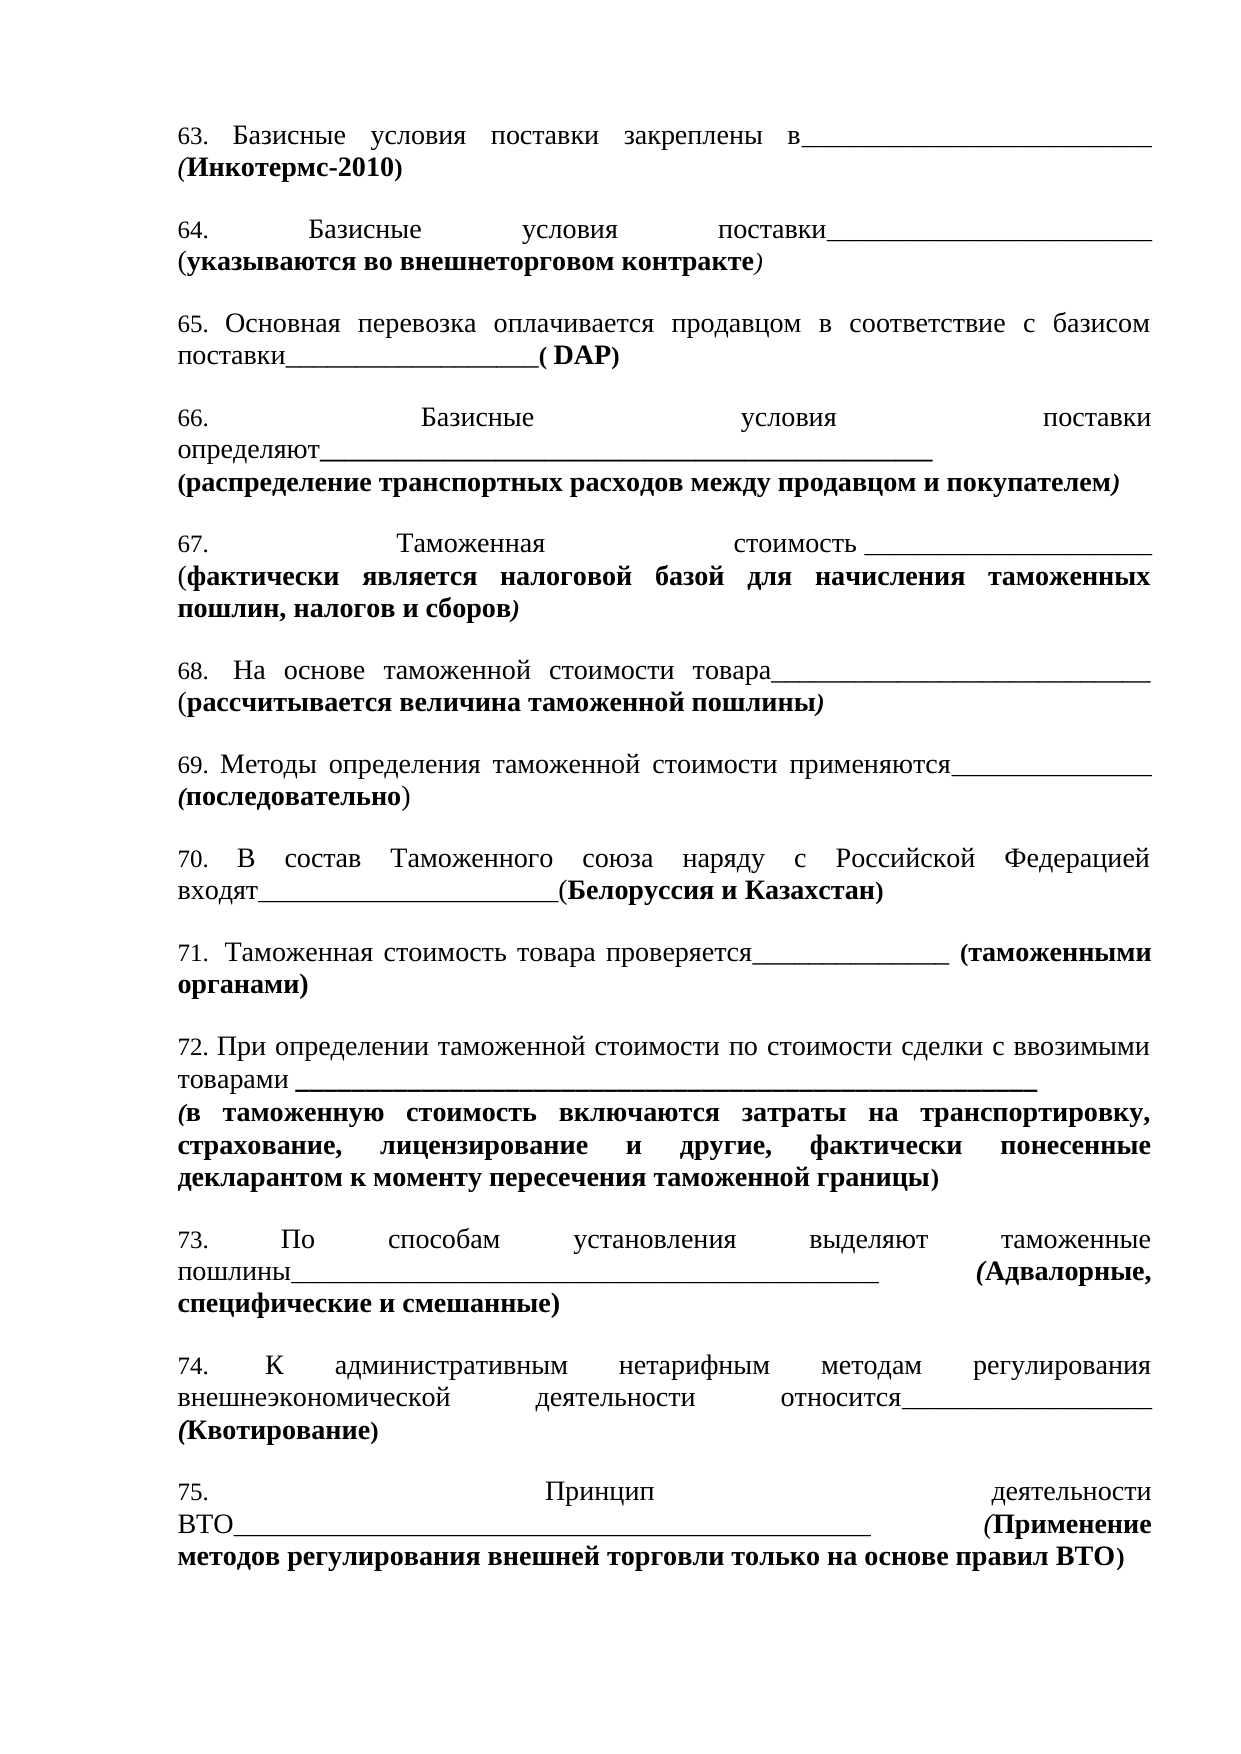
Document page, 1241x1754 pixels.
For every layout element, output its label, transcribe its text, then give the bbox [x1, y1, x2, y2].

text 66. Базисные условия поставки определяют_________________________________________________ (распределение транспортных расходов между продавцом и покупателем) [177, 400, 1152, 497]
text 69. Методы определения таможенной стоимости применяются________________ (последовательно) [177, 747, 1152, 811]
text 70. В состав Таможенного союза наряду с Российской Федерацией входят________________________(Белоруссия и Казахстан) [177, 841, 1152, 905]
text 73. По способам установления выделяют таможенные пошлины_______________________________________________ (Адвалорные, специфические и смешанные) [177, 1222, 1152, 1319]
text 65. Основная перевозка оплачивается продавцом в соответствие с базисом поставки__________________( DAP) [177, 306, 1152, 371]
text 75. Принцип деятельности ВТО___________________________________________________ (Применение методов регулирования внешней торговли только на основе правил ВТО) [177, 1474, 1152, 1572]
text 67. Таможенная стоимость _______________________ (фактически является налоговой базой для начисления таможенных пошлин, налогов и сборов) [177, 526, 1152, 623]
text 71. Таможенная стоимость товара проверяется______________ (таможенными органами) [177, 934, 1152, 999]
text 74. К административным нетарифным методам регулирования внешнеэкономической деятельности относится____________________ (Квотирование) [177, 1348, 1152, 1445]
text 64. Базисные условия поставки__________________________ (указываются во внешнеторговом контракте) [177, 212, 1152, 277]
text 72. При определении таможенной стоимости по стоимости сделки с ввозимыми товарами _____________________________________________________ (в таможенную стоимость включаются затраты на транспортировку, страхование, лицензирование и другие, фактически понесенные декларантом к моменту пересечения таможенной границы) [177, 1028, 1152, 1192]
text 63. Базисные условия поставки закреплены в____________________________ (Инкотермс-2010) [177, 118, 1152, 183]
text 68. На основе таможенной стоимости товара___________________________ (рассчитывается величина таможенной пошлины) [177, 653, 1152, 717]
